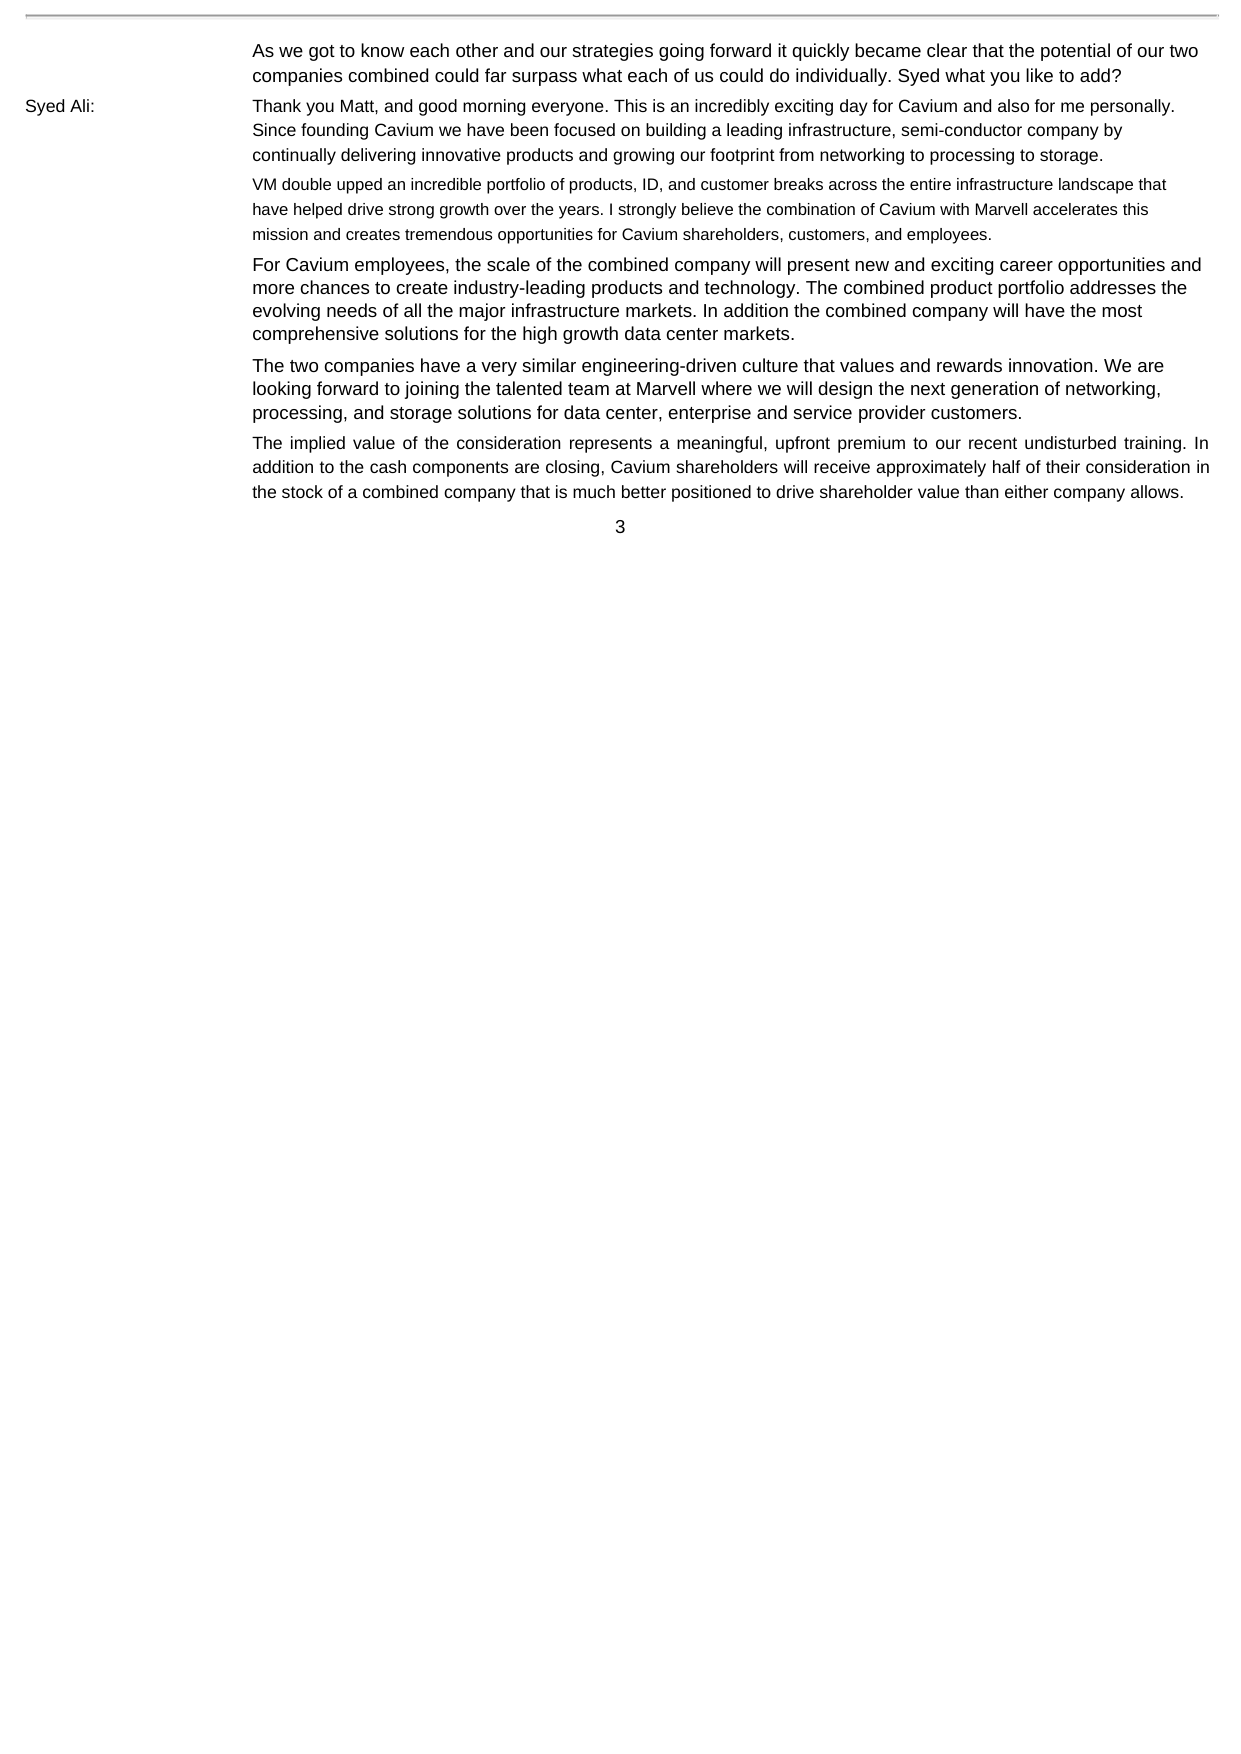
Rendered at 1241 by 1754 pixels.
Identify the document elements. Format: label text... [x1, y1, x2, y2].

text The two companies have a very similar engineering-driven culture that values and rewards innovation. We are looking forward to joining the talented team at Marvell where we will design the next generation of networking, processing, and storage solutions for data center, enterprise and service provider customers. [252, 354, 1205, 423]
picture [23, 14, 1220, 21]
text For Cavium employees, the scale of the combined company will present new and exciting career opportunities and more chances to create industry-leading products and technology. The combined product portfolio addresses the evolving needs of all the major infrastructure markets. In addition the combined company will have the most comprehensive solutions for the high growth data center markets. [252, 253, 1211, 344]
text Syed Ali: [25, 96, 177, 116]
text 3 [25, 516, 1215, 538]
text As we got to know each other and our strategies going forward it quickly became clear that the potential of our two companies combined could far surpass what each of us could do individually. Syed what you like to add? [252, 40, 1203, 86]
text VM double upped an incredible portfolio of products, ID, and customer breaks across the entire infrastructure landscape that have helped drive strong growth over the years. I strongly believe the combination of Cavium with Marvell accelerates this mission and creates tremendous opportunities for Cavium shareholders, customers, and employees. [252, 174, 1188, 243]
text Thank you Matt, and good morning everyone. This is an incredibly exciting day for Cavium and also for me personally. Since founding Cavium we have been focused on building a leading infrastructure, semi-conductor company by continually delivering innovative products and growing our footprint from networking to processing to storage. [252, 96, 1199, 165]
text The implied value of the consideration represents a meaningful, upfront premium to our recent undisturbed training. In addition to the cash components are closing, Cavium shareholders will receive approximately half of their consideration in the stock of a combined company that is much better positioned to drive shareholder value than either company allows. [252, 433, 1211, 502]
